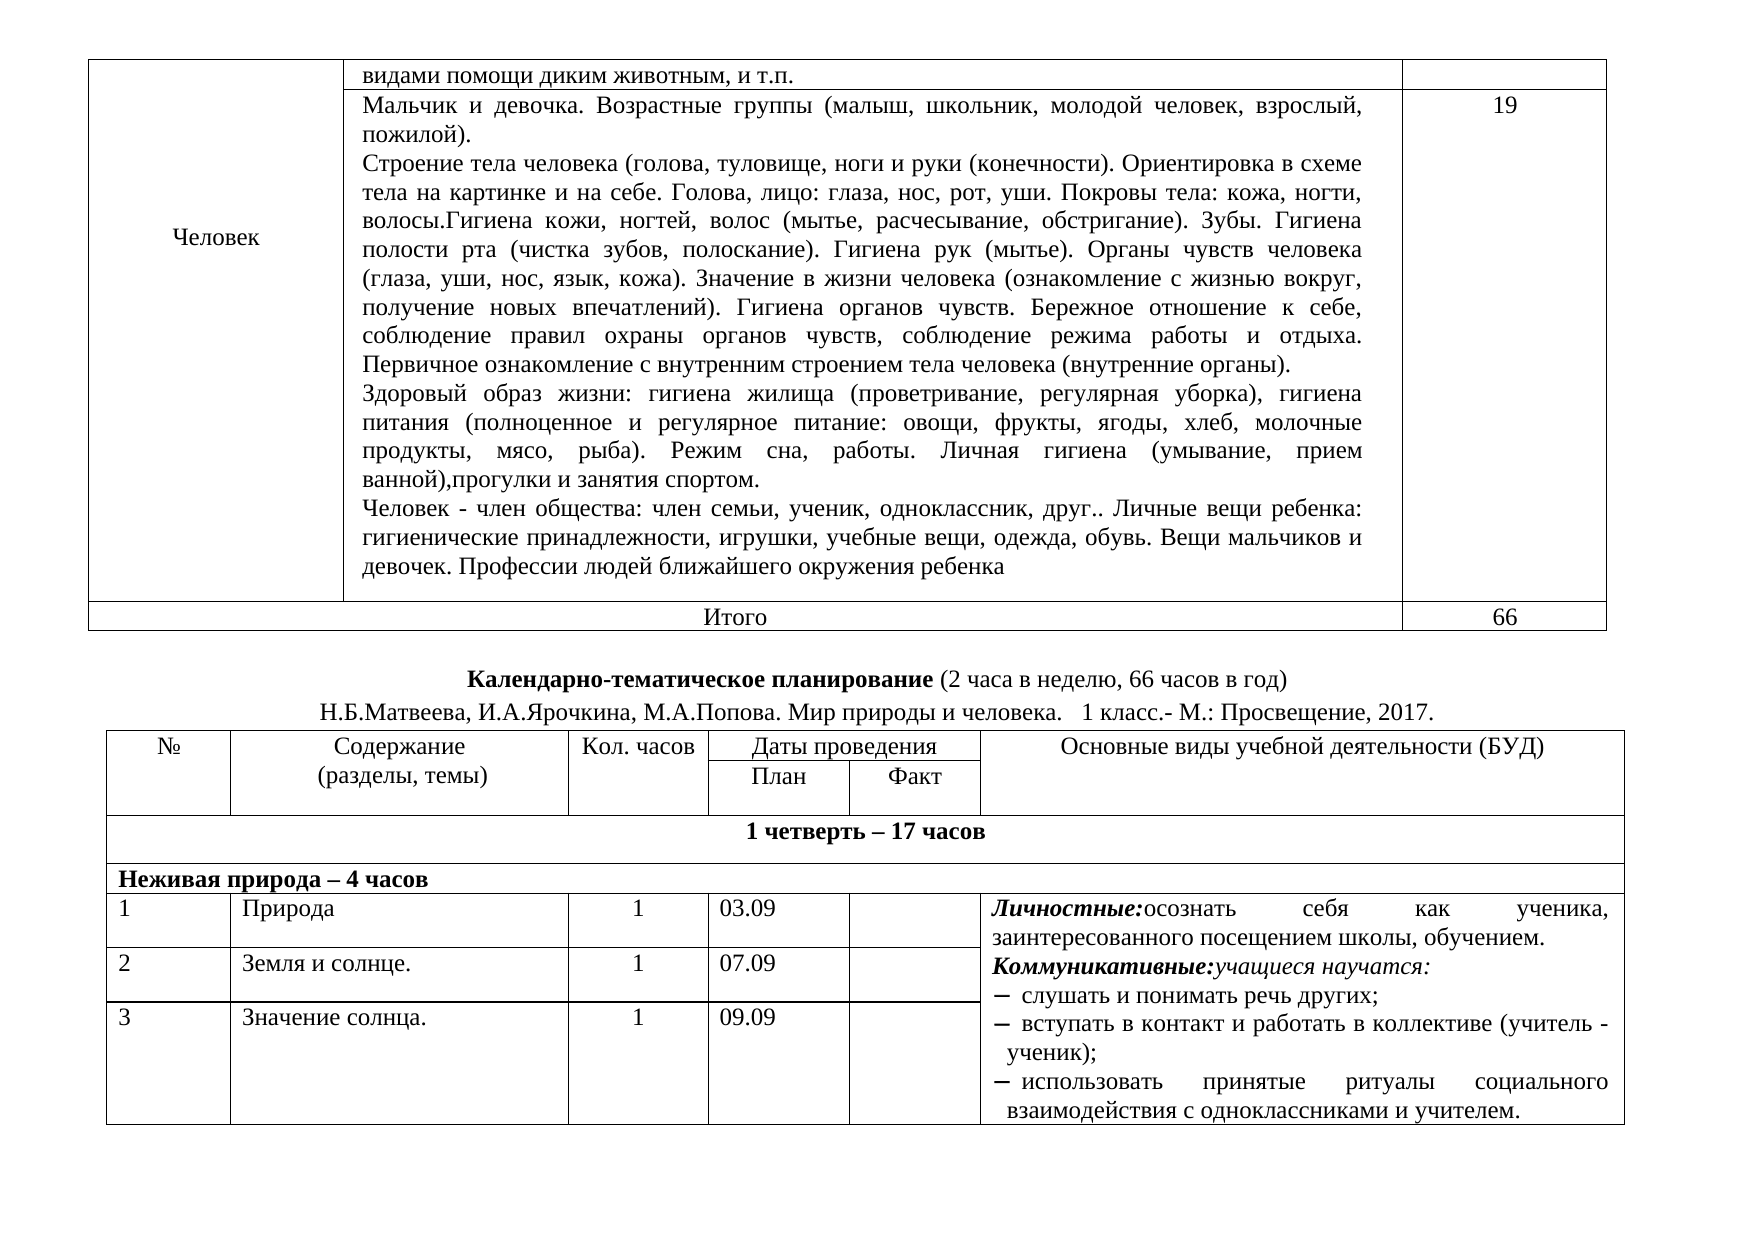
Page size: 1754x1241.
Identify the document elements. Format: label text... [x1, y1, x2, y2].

table_cell [850, 1003, 980, 1123]
table_cell Факт [850, 761, 980, 815]
table_cell Мальчик и девочка. Возрастные группы (малыш, школьник, молодой человек, взрослый, пожилой). Строение тела человека (голова, туловище, ноги и руки (конечности). Ориентировка в схеме тела на картинке и на себе. Голова, лицо: глаза, нос, рот, уши. Покровы тела: кожа, ногти, волосы.Гигиена кожи, ногтей, волос (мытье, расчесывание, обстригание). Зубы. Гигиена полости рта (чистка зубов, полоскание). Гигиена рук (мытье). Органы чувств человека (глаза, уши, нос, язык, кожа). Значение в жизни человека (ознакомление с жизнью вокруг, получение новых впечатлений). Гигиена органов чувств. Бережное отношение к себе, соблюдение правил охраны органов чувств, соблюдение режима работы и отдыха. Первичное ознакомление с внутренним строением тела человека (внутренние органы). Здоровый образ жизни: гигиена жилища (проветривание, регулярная уборка), гигиена питания (полноценное и регулярное питание: овощи, фрукты, ягоды, хлеб, молочные продукты, мясо, рыба). Режим сна, работы. Личная гигиена (умывание, прием ванной),прогулки и занятия спортом. Человек - член общества: член семьи, ученик, одноклассник, друг.. Личные вещи ребенка: гигиенические принадлежности, игрушки, учебные вещи, одежда, обувь. Вещи мальчиков и девочек. Профессии людей ближайшего окружения ребенка [344, 90, 1402, 601]
table_cell Неживая природа – 4 часов [107, 864, 1624, 892]
table_cell План [709, 761, 849, 815]
table_cell 03.09 [709, 894, 849, 947]
table_cell Итого [89, 602, 1402, 630]
table_cell 1 [569, 948, 708, 1001]
table_cell 07.09 [709, 948, 849, 1001]
table_cell 09.09 [709, 1003, 849, 1123]
table_cell [850, 948, 980, 1001]
table_cell Земля и солнце. [231, 948, 568, 1001]
table_header № [107, 731, 230, 815]
table_header Основные виды учебной деятельности (БУД) [981, 731, 1624, 815]
table_cell Личностные:осознать себя как ученика, заинтересованного посещением школы, обучением. Коммуникативные:учащиеся научатся: слушать и понимать речь других; вступать в контакт и работать в коллективе (учитель - ученик); использовать принятые ритуалы социального взаимодействия с одноклассниками и учителем. Регулятивные:учащиеся научатся: входить и выходить из учебного помещения со звонком; ориентироваться в пространстве класса (зала, учебного помещения); пользоваться учебной мебелью; адекватно использовать ритуалы школьного поведения (поднимать руку, вставать выходить из-за парты и т. д.); работать с учебными принадлежностями и организовывать рабочее место; передвигаться по школе, находить свой класс, другие необходимые помещения. Познавательные: учащиеся научатся ориентироваться в своей системе знаний: отличать новое от уже известного с помощью учителя. [981, 894, 1624, 1123]
table_cell 3 [107, 1003, 230, 1123]
table_cell 2 [107, 948, 230, 1001]
table_cell 12 [1403, 60, 1606, 89]
table_cell Природа [231, 894, 568, 947]
table_cell 1 [569, 894, 708, 947]
table_cell 19 [1403, 90, 1606, 601]
text Календарно-тематическое планирование (2 часа в неделю, 66 часов в год) [118, 664, 1636, 693]
table_cell 66 [1403, 602, 1606, 630]
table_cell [344, 60, 1402, 89]
table_cell 1 [107, 894, 230, 947]
table_header Содержание (разделы, темы) [231, 731, 568, 815]
text Н.Б.Матвеева, И.А.Ярочкина, М.А.Попова. Мир природы и человека. 1 класс.- М.: Просвещение, 2017. [118, 697, 1636, 726]
table_header Кол. часов [569, 731, 708, 815]
table_cell Значение солнца. [231, 1003, 568, 1123]
table_header Даты проведения [709, 731, 980, 760]
table_cell [850, 894, 980, 947]
table_cell 1 четверть – 17 часов [107, 816, 1624, 863]
table_cell 1 [569, 1003, 708, 1123]
